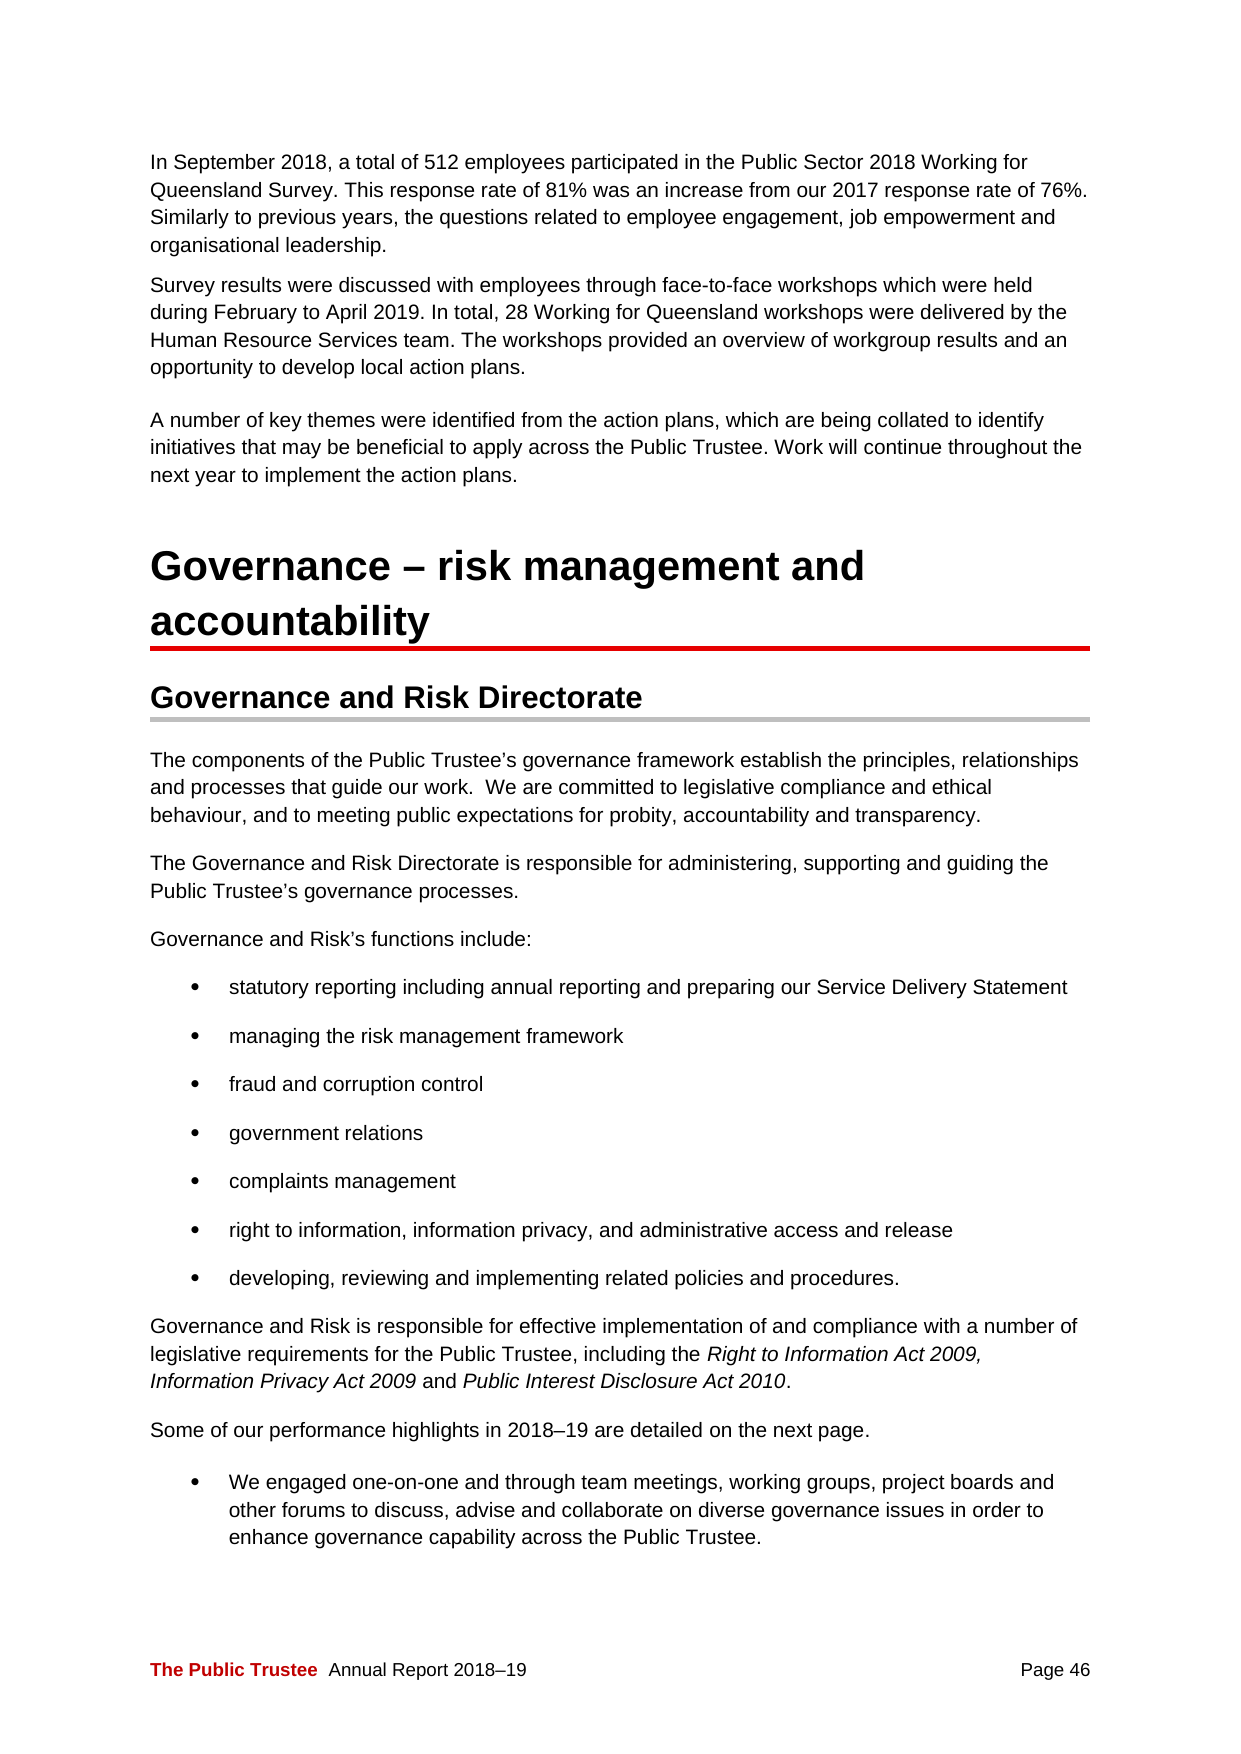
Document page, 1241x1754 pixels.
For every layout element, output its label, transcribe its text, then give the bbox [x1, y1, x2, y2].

text Governance and Risk is responsible for effective implementation of and compliance with a number of legislative requirements for the Public Trustee, including the Right to Information Act 2009, Information Privacy Act 2009 and Public Interest Disclosure Act 2010. [150, 1314, 1090, 1393]
subtitle Governance – risk management and accountability [150, 541, 1090, 646]
text Governance and Risk’s functions include: [150, 927, 1090, 951]
text Survey results were discussed with employees through face-to-face workshops which were held during February to April 2019. In total, 28 Working for Queensland workshops were delivered by the Human Resource Services team. The workshops provided an overview of workgroup results and an opportunity to develop local action plans. [150, 272, 1090, 379]
text government relations [191, 1121, 1090, 1144]
text Some of our performance highlights in 2018–19 are detailed on the next page. [150, 1418, 1090, 1442]
text managing the risk management framework [191, 1024, 1090, 1048]
text The Governance and Risk Directorate is responsible for administering, supporting and guiding the Public Trustee’s governance processes. [150, 851, 1090, 902]
text right to information, information privacy, and administrative access and release [191, 1217, 1090, 1241]
subtitle Governance and Risk Directorate [150, 679, 1090, 717]
text statutory reporting including annual reporting and preparing our Service Delivery Statement [191, 975, 1090, 999]
text complaints management [191, 1169, 1090, 1193]
text A number of key themes were identified from the action plans, which are being collated to identify initiatives that may be beneficial to apply across the Public Trustee. Work will continue throughout the next year to implement the action plans. [150, 407, 1090, 486]
text The components of the Public Trustee’s governance framework establish the principles, relationships and processes that guide our work. We are committed to legislative compliance and ethical behaviour, and to meeting public expectations for probity, accountability and transparency. [150, 748, 1090, 827]
list We engaged one-on-one and through team meetings, working groups, project boards and other forums to discuss, advise and collaborate on diverse governance issues in order to enhance governance capability across the Public Trustee. [191, 1470, 1090, 1549]
text developing, reviewing and implementing related policies and procedures. [191, 1266, 1090, 1290]
text In September 2018, a total of 512 employees participated in the Public Sector 2018 Working for Queensland Survey. This response rate of 81% was an increase from our 2017 response rate of 76%. Similarly to previous years, the questions related to employee engagement, job empowerment and organisational leadership. [150, 150, 1090, 256]
text fraud and corruption control [191, 1072, 1090, 1096]
